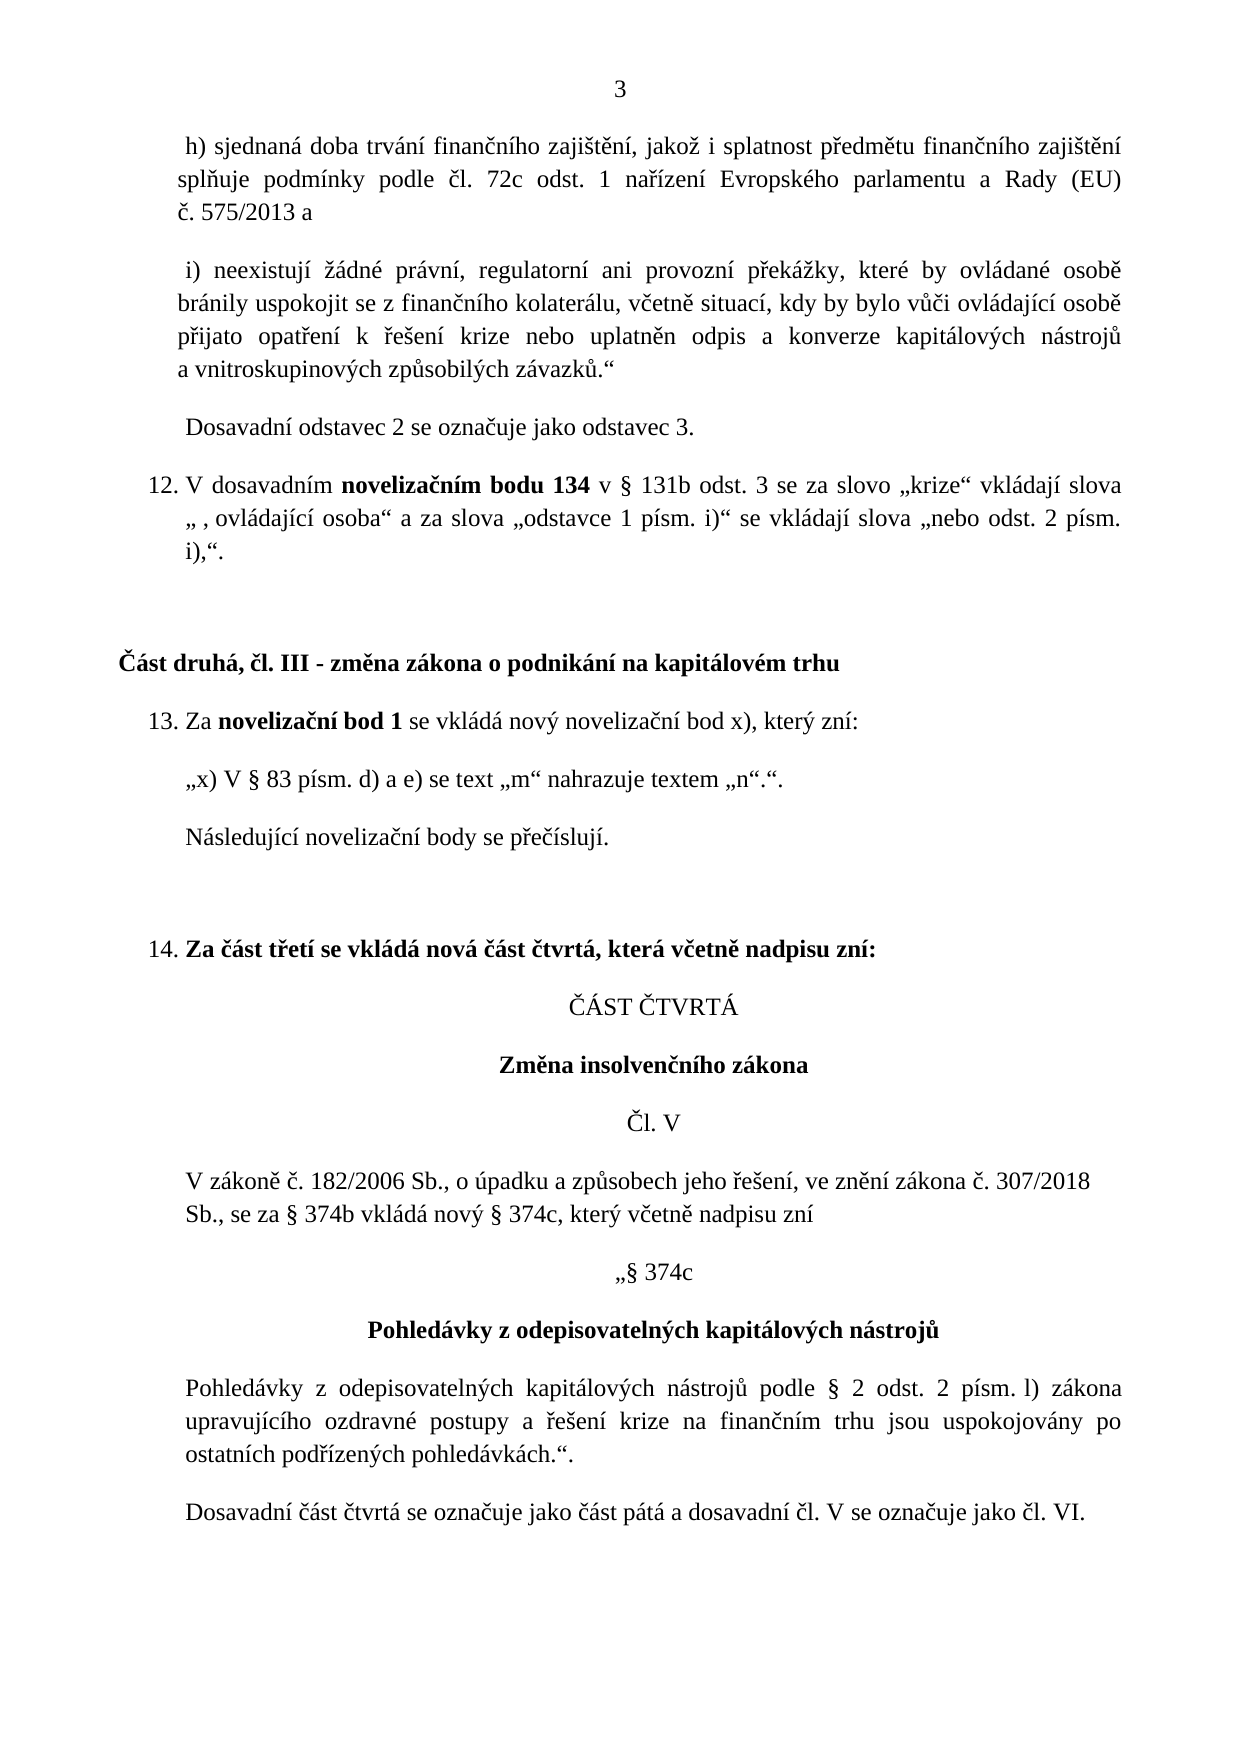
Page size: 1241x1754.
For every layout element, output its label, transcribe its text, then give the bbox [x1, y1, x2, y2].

text h) sjednaná doba trvání finančního zajištění, jakož i splatnost předmětu finančního zajištění splňuje podmínky podle čl. 72c odst. 1 nařízení Evropského parlamentu a Rady (EU) č. 575/2013 a [177, 131, 1122, 226]
text i) neexistují žádné právní, regulatorní ani provozní překážky, které by ovládané osobě bránily uspokojit se z finančního kolaterálu, včetně situací, kdy by bylo vůči ovládající osobě přijato opatření k řešení krize nebo uplatněn odpis a konverze kapitálových nástrojů a vnitroskupinových způsobilých závazků.“ [177, 255, 1122, 383]
text Změna insolvenčního zákona [185, 1050, 1122, 1078]
list V dosavadním novelizačním bodu 134 v § 131b odst. 3 se za slovo „krize“ vkládají slova „ , ovládající osoba“ a za slova „odstavce 1 písm. i)“ se vkládají slova „nebo odst. 2 písm. i),“. [148, 470, 1122, 565]
text Následující novelizační body se přečíslují. [185, 822, 1122, 851]
text Čl. V [185, 1108, 1122, 1137]
text „§ 374c [185, 1257, 1122, 1286]
text ČÁST ČTVRTÁ [185, 992, 1122, 1021]
text V zákoně č. 182/2006 Sb., o úpadku a způsobech jeho řešení, ve znění zákona č. 307/2018 Sb., se za § 374b vkládá nový § 374c, který včetně nadpisu zní [185, 1166, 1122, 1228]
text „x) V § 83 písm. d) a e) se text „m“ nahrazuje textem „n“.“. [185, 764, 1122, 793]
text Část druhá, čl. III - změna zákona o podnikání na kapitálovém trhu [118, 648, 1122, 677]
list Za novelizační bod 1 se vkládá nový novelizační bod x), který zní: [148, 706, 1122, 734]
list Za část třetí se vkládá nová část čtvrtá, která včetně nadpisu zní: [148, 934, 1122, 962]
text Pohledávky z odepisovatelných kapitálových nástrojů podle § 2 odst. 2 písm. l) zákona upravujícího ozdravné postupy a řešení krize na finančním trhu jsou uspokojovány po ostatních podřízených pohledávkách.“. [185, 1373, 1122, 1468]
text Pohledávky z odepisovatelných kapitálových nástrojů [185, 1315, 1122, 1344]
text Dosavadní část čtvrtá se označuje jako část pátá a dosavadní čl. V se označuje jako čl. VI. [185, 1497, 1122, 1526]
text Dosavadní odstavec 2 se označuje jako odstavec 3. [185, 412, 1122, 441]
